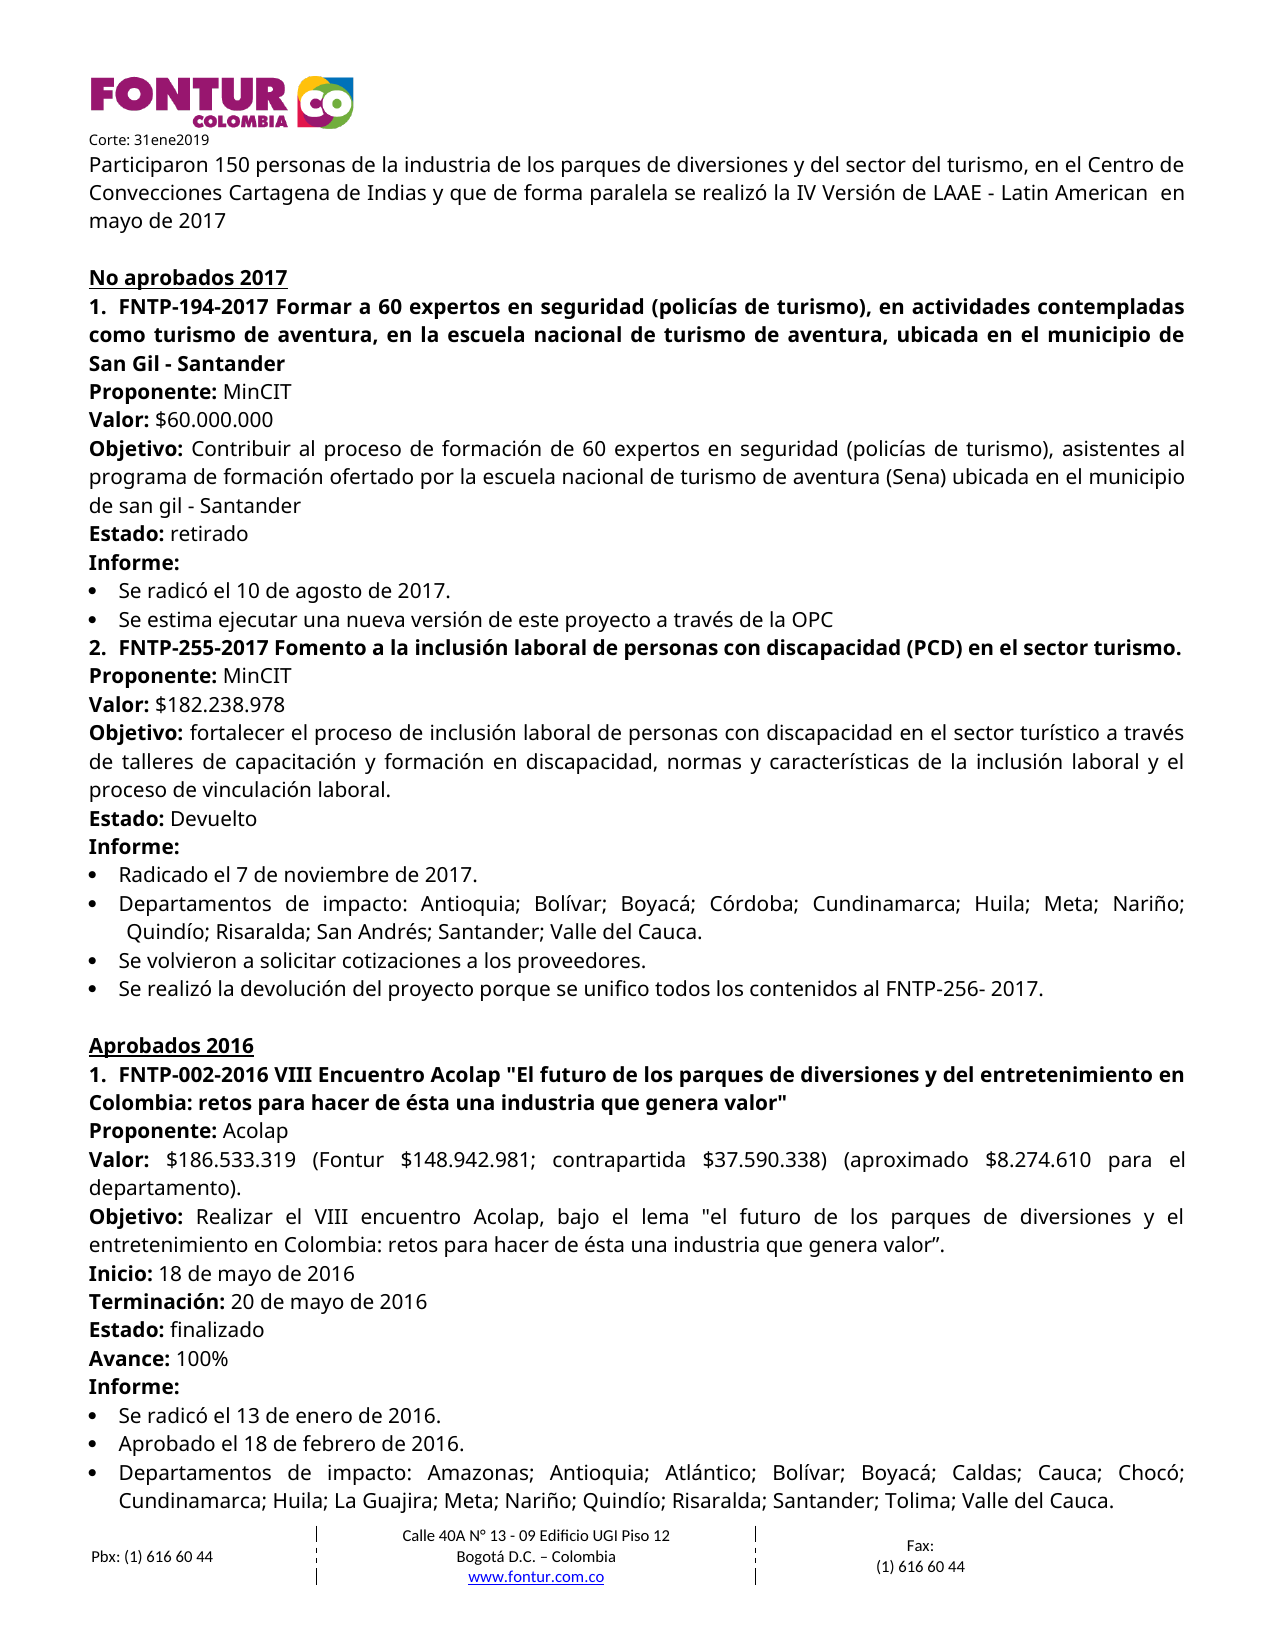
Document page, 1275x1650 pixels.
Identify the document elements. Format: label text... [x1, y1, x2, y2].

text Informe: [89, 832, 1186, 861]
text Avance: 100% [89, 1344, 1186, 1372]
text Estado: finalizado [89, 1316, 1186, 1344]
list Aprobado el 18 de febrero de 2016. [89, 1429, 1186, 1458]
text Proponente: Acolap [89, 1117, 1186, 1145]
text Estado: retirado [89, 519, 1186, 548]
text Valor: $60.000.000 [89, 406, 1186, 434]
list FNTP-194-2017 Formar a 60 expertos en seguridad (policías de turismo), en actividades contempladas como turismo de aventura, en la escuela nacional de turismo de aventura, ubicada en el municipio de San Gil - Santander [89, 292, 1186, 377]
text Terminación: 20 de mayo de 2016 [89, 1287, 1186, 1316]
text Valor: $186.533.319 (Fontur $148.942.981; contrapartida $37.590.338) (aproximado $8.274.610 para el departamento). [89, 1145, 1186, 1202]
list Se volvieron a solicitar cotizaciones a los proveedores. [89, 946, 1186, 974]
text Aprobados 2016 [89, 1031, 1186, 1060]
list Departamentos de impacto: Antioquia; Bolívar; Boyacá; Córdoba; Cundinamarca; Huila; Meta; Nariño; Quindío; Risaralda; San Andrés; Santander; Valle del Cauca. [89, 889, 1186, 946]
text No aprobados 2017 [89, 263, 1186, 292]
text Objetivo: fortalecer el proceso de inclusión laboral de personas con discapacidad en el sector turístico a través de talleres de capacitación y formación en discapacidad, normas y características de la inclusión laboral y el proceso de vinculación laboral. [89, 718, 1186, 804]
text Inicio: 18 de mayo de 2016 [89, 1259, 1186, 1287]
picture [88, 73, 355, 130]
list FNTP-255-2017 Fomento a la inclusión laboral de personas con discapacidad (PCD) en el sector turismo. [89, 633, 1186, 662]
list Se radicó el 13 de enero de 2016. [89, 1401, 1186, 1429]
text Proponente: MinCIT [89, 662, 1186, 690]
list Departamentos de impacto: Amazonas; Antioquia; Atlántico; Bolívar; Boyacá; Caldas; Cauca; Chocó; Cundinamarca; Huila; La Guajira; Meta; Nariño; Quindío; Risaralda; Santander; Tolima; Valle del Cauca. [89, 1458, 1186, 1515]
list Radicado el 7 de noviembre de 2017. [89, 861, 1186, 889]
text Estado: Devuelto [89, 804, 1186, 832]
text Valor: $182.238.978 [89, 690, 1186, 718]
text Objetivo: Contribuir al proceso de formación de 60 expertos en seguridad (policías de turismo), asistentes al programa de formación ofertado por la escuela nacional de turismo de aventura (Sena) ubicada en el municipio de san gil - Santander [89, 434, 1186, 519]
text Informe: [89, 1372, 1186, 1401]
list Se realizó la devolución del proyecto porque se unifico todos los contenidos al FNTP-256- 2017. [89, 974, 1186, 1003]
text Informe: [89, 548, 1186, 576]
text Objetivo: Realizar el VIII encuentro Acolap, bajo el lema "el futuro de los parques de diversiones y el entretenimiento en Colombia: retos para hacer de ésta una industria que genera valor”. [89, 1202, 1186, 1259]
text Participaron 150 personas de la industria de los parques de diversiones y del sector del turismo, en el Centro de Convecciones Cartagena de Indias y que de forma paralela se realizó la IV Versión de LAAE - Latin American en mayo de 2017 [89, 150, 1186, 235]
text Proponente: MinCIT [89, 377, 1186, 406]
list Se radicó el 10 de agosto de 2017. [89, 576, 1186, 605]
list FNTP-002-2016 VIII Encuentro Acolap "El futuro de los parques de diversiones y del entretenimiento en Colombia: retos para hacer de ésta una industria que genera valor" [89, 1060, 1186, 1117]
list Se estima ejecutar una nueva versión de este proyecto a través de la OPC [89, 605, 1186, 633]
